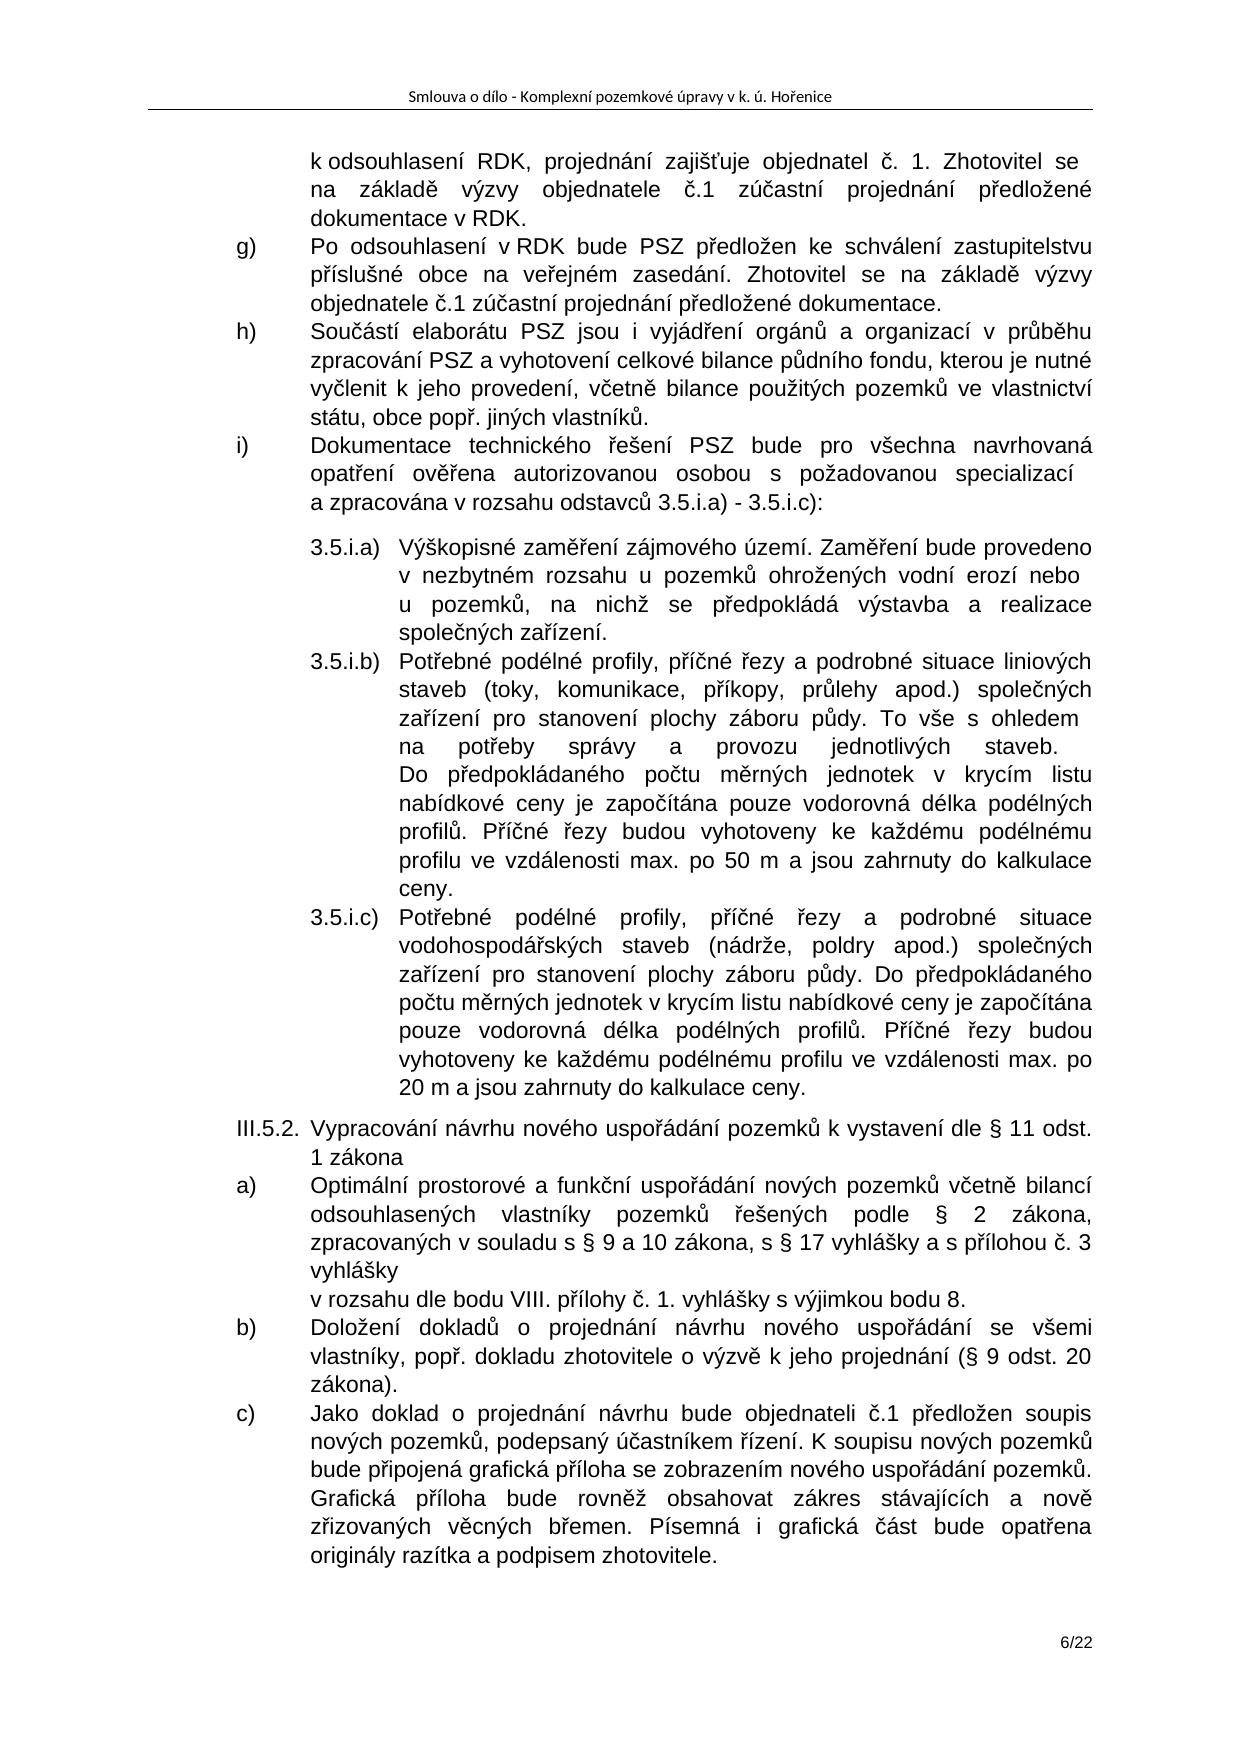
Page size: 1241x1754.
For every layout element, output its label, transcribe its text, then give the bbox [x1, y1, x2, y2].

text Optimální prostorové a funkční uspořádání nových pozemků včetně bilancí odsouhlasených vlastníky pozemků řešených podle § 2 zákona, zpracovaných v souladu s § 9 a 10 zákona, s § 17 vyhlášky a s přílohou č. 3 vyhlášky v rozsahu dle bodu VIII. přílohy č. 1. vyhlášky s výjimkou bodu 8. [236, 1172, 1093, 1312]
text Doložení dokladů o projednání návrhu nového uspořádání se všemi vlastníky, popř. dokladu zhotovitele o výzvě k jeho projednání (§ 9 odst. 20 zákona). [236, 1314, 1093, 1397]
list 3.5.i.a) Výškopisné zaměření zájmového území. Zaměření bude provedeno v nezbytném rozsahu u pozemků ohrožených vodní erozí nebo u pozemků, na nichž se předpokládá výstavba a realizace společných zařízení. [310, 534, 1093, 646]
list 3.5.i.b) Potřebné podélné profily, příčné řezy a podrobné situace liniových staveb (toky, komunikace, příkopy, průlehy apod.) společných zařízení pro stanovení plochy záboru půdy. To vše s ohledem na potřeby správy a provozu jednotlivých staveb. Do předpokládaného počtu měrných jednotek v krycím listu nabídkové ceny je započítána pouze vodorovná délka podélných profilů. Příčné řezy budou vyhotoveny ke každému podélnému profilu ve vzdálenosti max. po 50 m a jsou zahrnuty do kalkulace ceny. [310, 648, 1093, 902]
text Vypracování návrhu nového uspořádání pozemků k vystavení dle § 11 odst. 1 zákona [236, 1115, 1093, 1170]
text Součástí elaborátu PSZ jsou i vyjádření orgánů a organizací v průběhu zpracování PSZ a vyhotovení celkové bilance půdního fondu, kterou je nutné vyčlenit k jeho provedení, včetně bilance použitých pozemků ve vlastnictví státu, obce popř. jiných vlastníků. [236, 318, 1093, 430]
text Dokumentace technického řešení PSZ bude pro všechna navrhovaná opatření ověřena autorizovanou osobou s požadovanou specializací a zpracována v rozsahu odstavců 3.5.i.a) - 3.5.i.c): [236, 432, 1093, 515]
text Po odsouhlasení v RDK bude PSZ předložen ke schválení zastupitelstvu příslušné obce na veřejném zasedání. Zhotovitel se na základě výzvy objednatele č.1 zúčastní projednání předložené dokumentace. [236, 233, 1093, 316]
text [236, 148, 1093, 231]
text Jako doklad o projednání návrhu bude objednateli č.1 předložen soupis nových pozemků, podepsaný účastníkem řízení. K soupisu nových pozemků bude připojená grafická příloha se zobrazením nového uspořádání pozemků. Grafická příloha bude rovněž obsahovat zákres stávajících a nově zřizovaných věcných břemen. Písemná i grafická část bude opatřena originály razítka a podpisem zhotovitele. [236, 1399, 1093, 1568]
list 3.5.i.c) Potřebné podélné profily, příčné řezy a podrobné situace vodohospodářských staveb (nádrže, poldry apod.) společných zařízení pro stanovení plochy záboru půdy. Do předpokládaného počtu měrných jednotek v krycím listu nabídkové ceny je započítána pouze vodorovná délka podélných profilů. Příčné řezy budou vyhotoveny ke každému podélnému profilu ve vzdálenosti max. po 20 m a jsou zahrnuty do kalkulace ceny. [310, 904, 1093, 1101]
